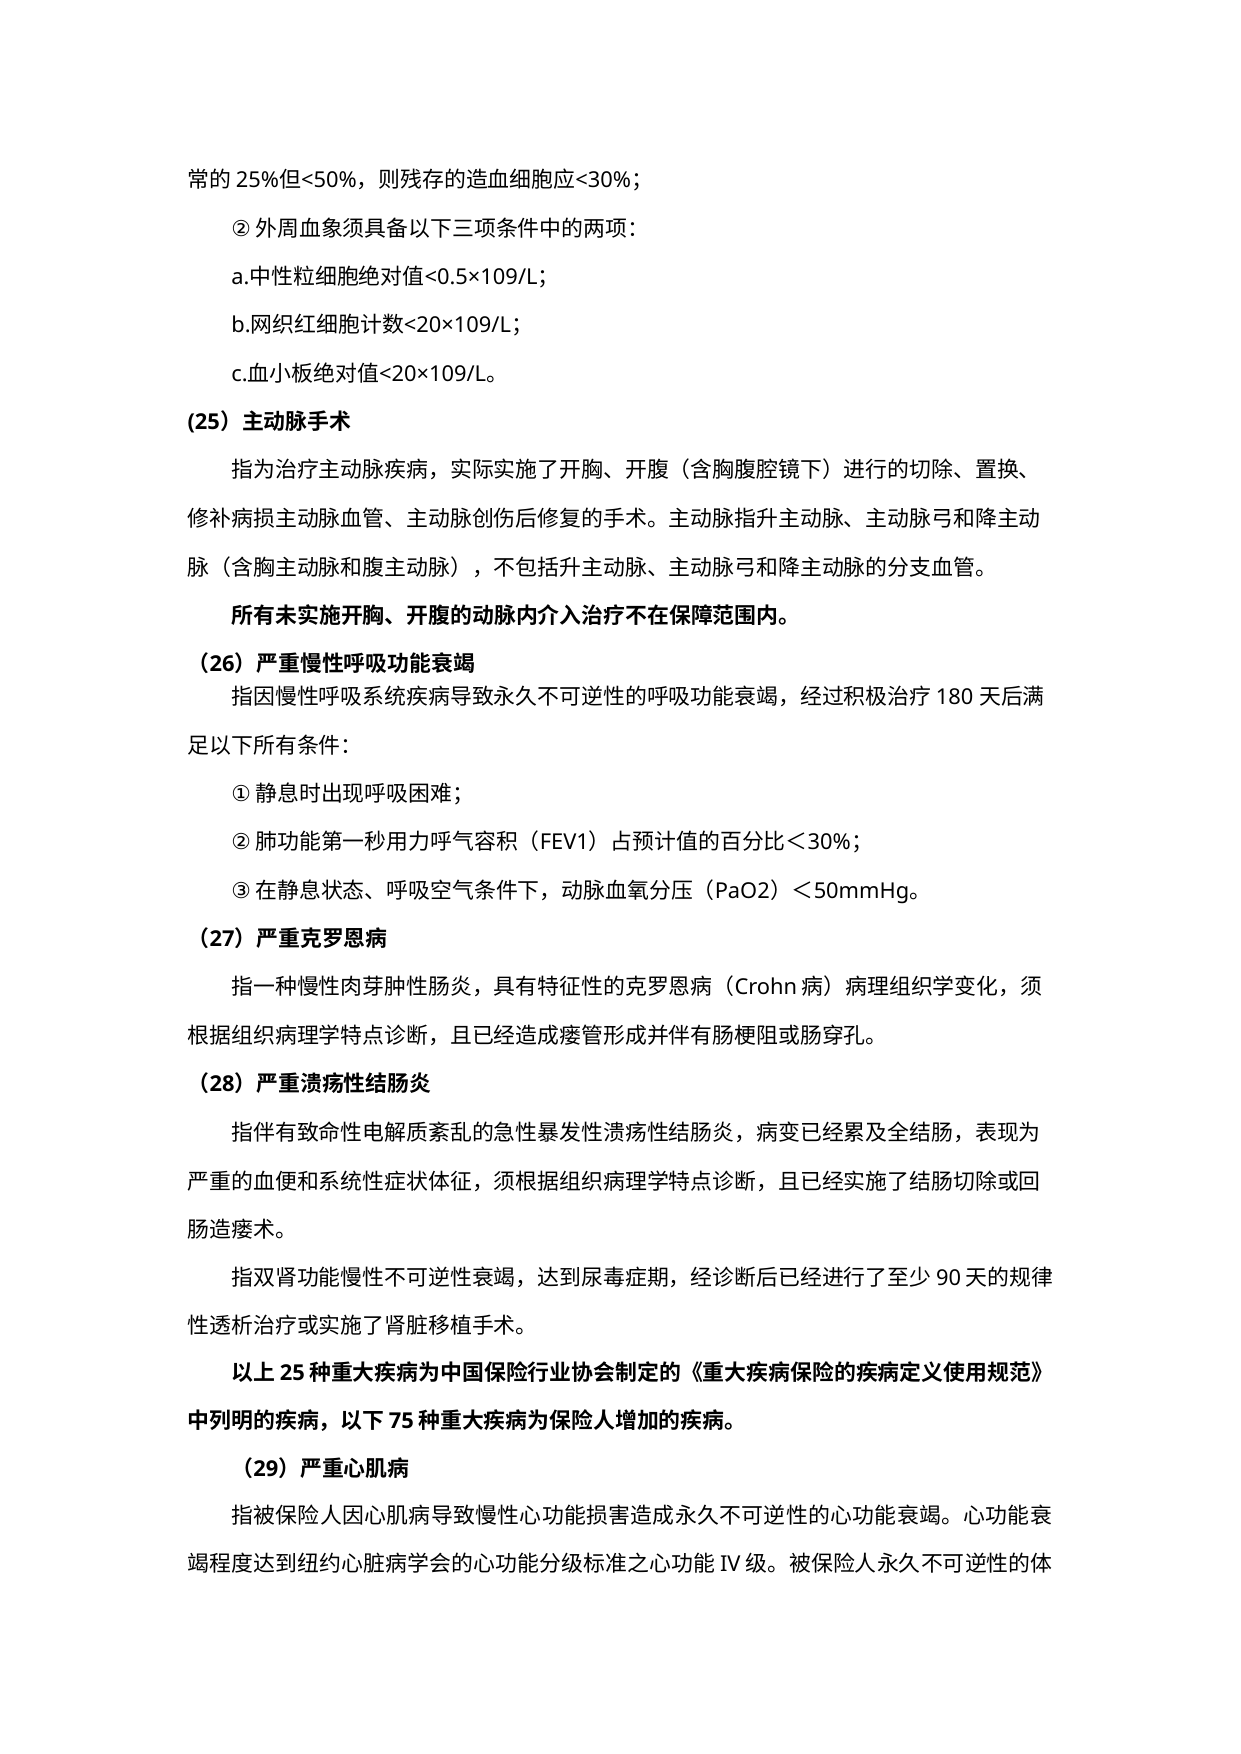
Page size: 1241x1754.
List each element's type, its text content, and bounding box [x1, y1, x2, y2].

list 指伴有致命性电解质紊乱的急性暴发性溃疡性结肠炎，病变已经累及全结肠，表现为严重的血便和系统性症状体征，须根据组织病理学特点诊断，且已经实施了结肠切除或回肠造瘘术。 [187, 1114, 1053, 1244]
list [187, 1498, 1053, 1577]
list b.网织红细胞计数<20×109/L； [187, 307, 1053, 339]
text 以上25种重大疾病为中国保险行业协会制定的《重大疾病保险的疾病定义使用规范》中列明的疾病，以下75种重大疾病为保险人增加的疾病。 [187, 1355, 1053, 1435]
list 指一种慢性肉芽肿性肠炎，具有特征性的克罗恩病（Crohn病）病理组织学变化，须根据组织病理学特点诊断，且已经造成瘘管形成并伴有肠梗阻或肠穿孔。 [187, 969, 1053, 1050]
list (25）主动脉手术 [187, 404, 1053, 436]
list c.血小板绝对值<20×109/L。 [187, 355, 1053, 388]
list （26）严重慢性呼吸功能衰竭 [187, 646, 1053, 679]
list 严重溃疡性结肠炎 [187, 1066, 1053, 1099]
list 严重克罗恩病 [187, 921, 1053, 953]
list ②外周血象须具备以下三项条件中的两项： [187, 210, 1053, 243]
list 所有未实施开胸、开腹的动脉内介入治疗不在保障范围内。 [187, 598, 1053, 630]
list （29）严重心肌病 [231, 1451, 1053, 1482]
list 指因慢性呼吸系统疾病导致永久不可逆性的呼吸功能衰竭，经过积极治疗180 天后满足以下所有条件： [187, 679, 1053, 760]
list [187, 162, 1053, 194]
text 指双肾功能慢性不可逆性衰竭，达到尿毒症期，经诊断后已经进行了至少90天的规律性透析治疗或实施了肾脏移植手术。 [187, 1260, 1053, 1339]
list ③在静息状态、呼吸空气条件下，动脉血氧分压（PaO2）＜50mmHg。 [187, 872, 1053, 905]
list ①静息时出现呼吸困难； [187, 776, 1053, 808]
list ②肺功能第一秒用力呼气容积（FEV1）占预计值的百分比＜30%； [187, 824, 1053, 857]
list a.中性粒细胞绝对值<0.5×109/L； [187, 259, 1053, 291]
list 指为治疗主动脉疾病，实际实施了开胸、开腹（含胸腹腔镜下）进行的切除、置换、修补病损主动脉血管、主动脉创伤后修复的手术。主动脉指升主动脉、主动脉弓和降主动脉（含胸主动脉和腹主动脉），不包括升主动脉、主动脉弓和降主动脉的分支血管。 [187, 452, 1053, 582]
